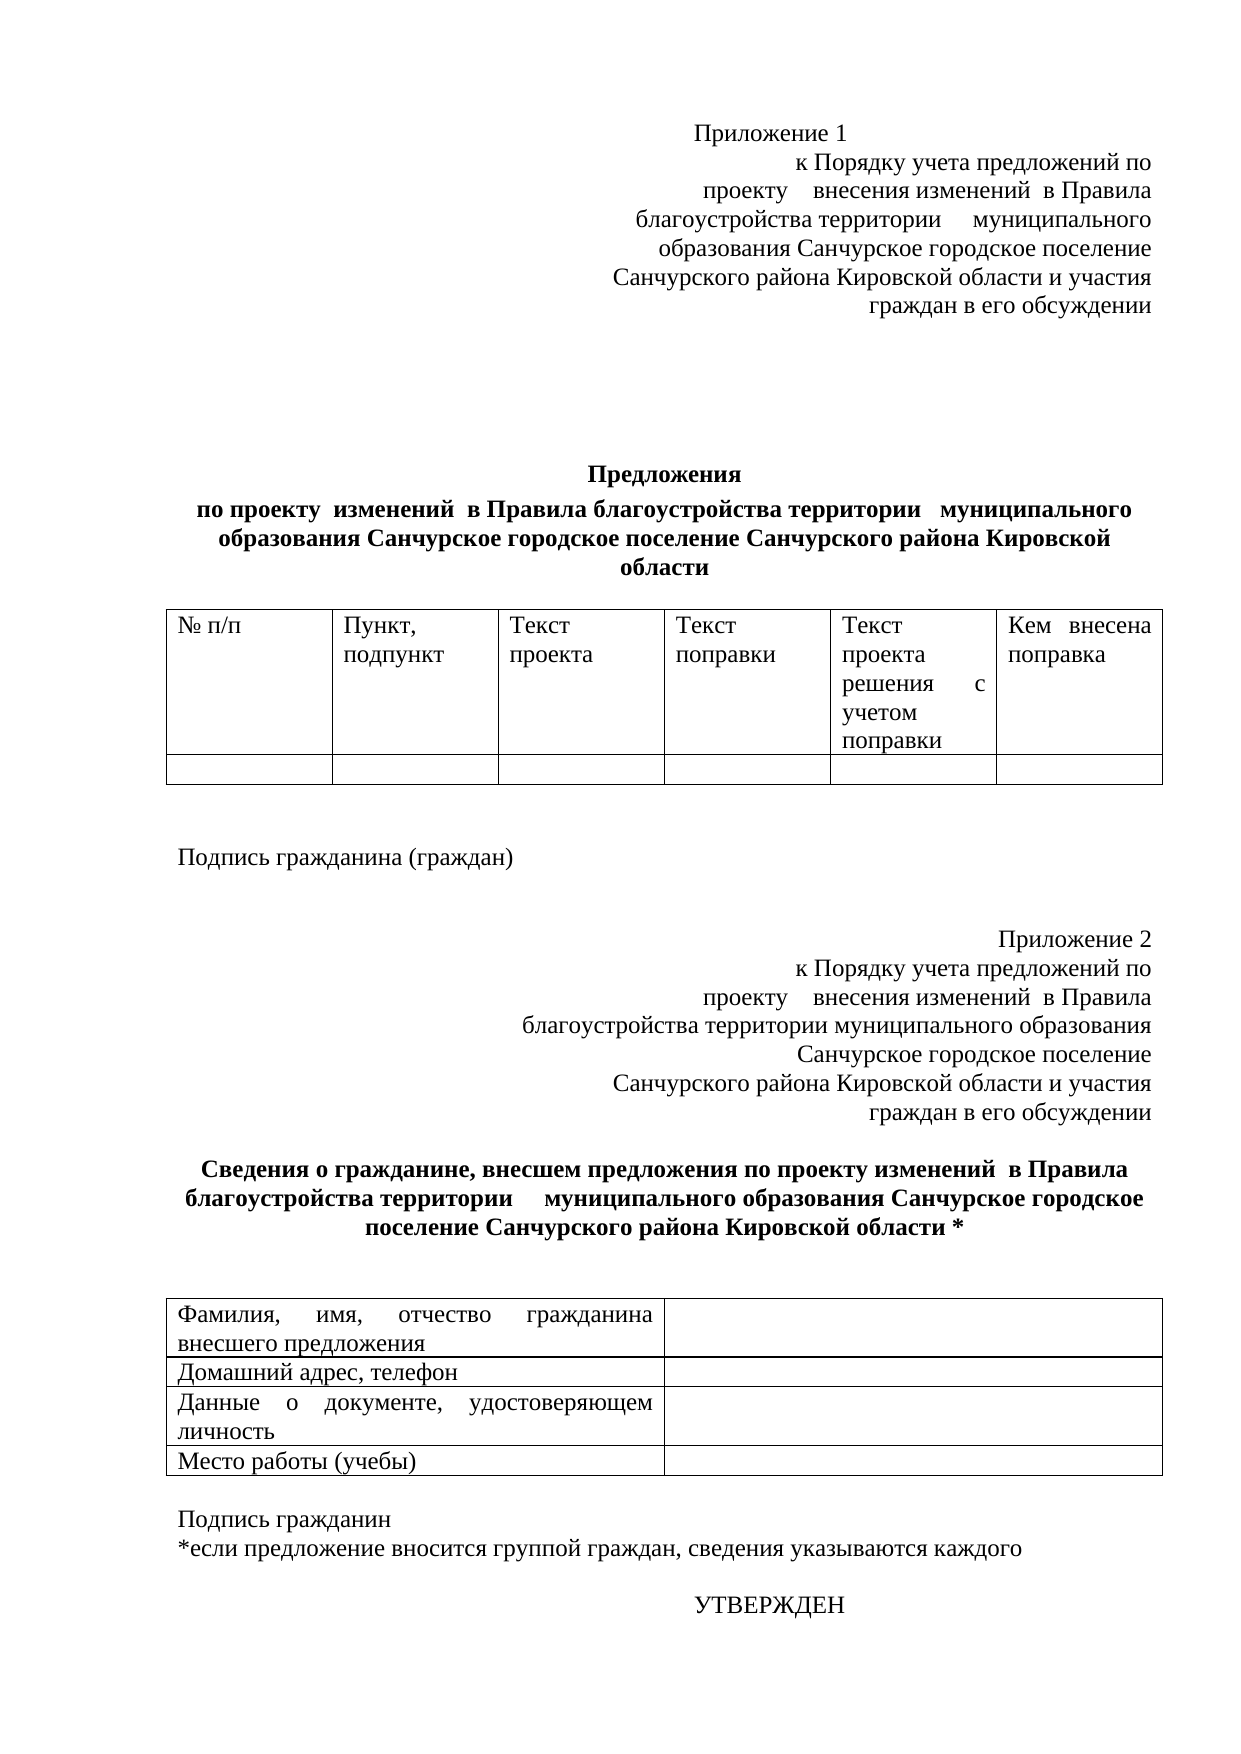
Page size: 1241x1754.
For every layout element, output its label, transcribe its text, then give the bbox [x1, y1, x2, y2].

text граждан в его обсуждении [177, 291, 1152, 319]
table_cell [665, 755, 830, 784]
table_cell [499, 755, 664, 784]
text Сведения о гражданине, внесшем предложения по проекту изменений в Правила благоустройства территории муниципального образования Санчурское городское поселение Санчурского района Кировской области * [177, 1154, 1152, 1240]
table_cell Место работы (учебы) [167, 1446, 664, 1474]
text к Порядку учета предложений по [177, 147, 1152, 176]
table_header Текст проекта [499, 610, 664, 754]
table_cell Домашний адрес, телефон [167, 1358, 664, 1386]
table_header № п/п [167, 610, 332, 754]
text проекту внесения изменений в Правила благоустройства территории муниципального [177, 176, 1152, 233]
text *если предложение вносится группой граждан, сведения указываются каждого [177, 1533, 1152, 1562]
table_cell [665, 1387, 1162, 1445]
text УТВЕРЖДЕН [620, 1591, 1152, 1619]
table_header Фамилия, имя, отчество гражданина внесшего предложения [167, 1299, 664, 1356]
text Санчурского района Кировской области и участия [177, 1068, 1152, 1097]
table_cell [167, 755, 332, 784]
text Приложение 1 [177, 118, 1152, 147]
table_header [665, 1299, 1162, 1356]
table_cell [831, 755, 996, 784]
text Санчурское городское поселение [177, 1039, 1152, 1068]
table_cell [333, 755, 498, 784]
table_cell Данные о документе, удостоверяющем личность [167, 1387, 664, 1445]
table_header Пункт, подпункт [333, 610, 498, 754]
text к Порядку учета предложений по [177, 953, 1152, 982]
subtitle Предложения [177, 459, 1152, 488]
text Подпись гражданина (граждан) [177, 842, 1152, 871]
table_cell [997, 755, 1162, 784]
text Санчурского района Кировской области и участия [177, 262, 1152, 291]
text по проекту изменений в Правила благоустройства территории муниципального образования Санчурское городское поселение Санчурского района Кировской области [177, 494, 1152, 581]
text Подпись гражданин [177, 1504, 1152, 1533]
text Приложение 2 [177, 924, 1152, 953]
table_header Кем внесена поправка [997, 610, 1162, 754]
table_header Текст проекта решения с учетом поправки [831, 610, 996, 754]
table_cell [665, 1446, 1162, 1474]
table_cell [665, 1358, 1162, 1386]
table_header Текст поправки [665, 610, 830, 754]
text проекту внесения изменений в Правила благоустройства территории муниципального образования [177, 982, 1152, 1039]
text образования Санчурское городское поселение [177, 233, 1152, 262]
text граждан в его обсуждении [177, 1097, 1152, 1125]
